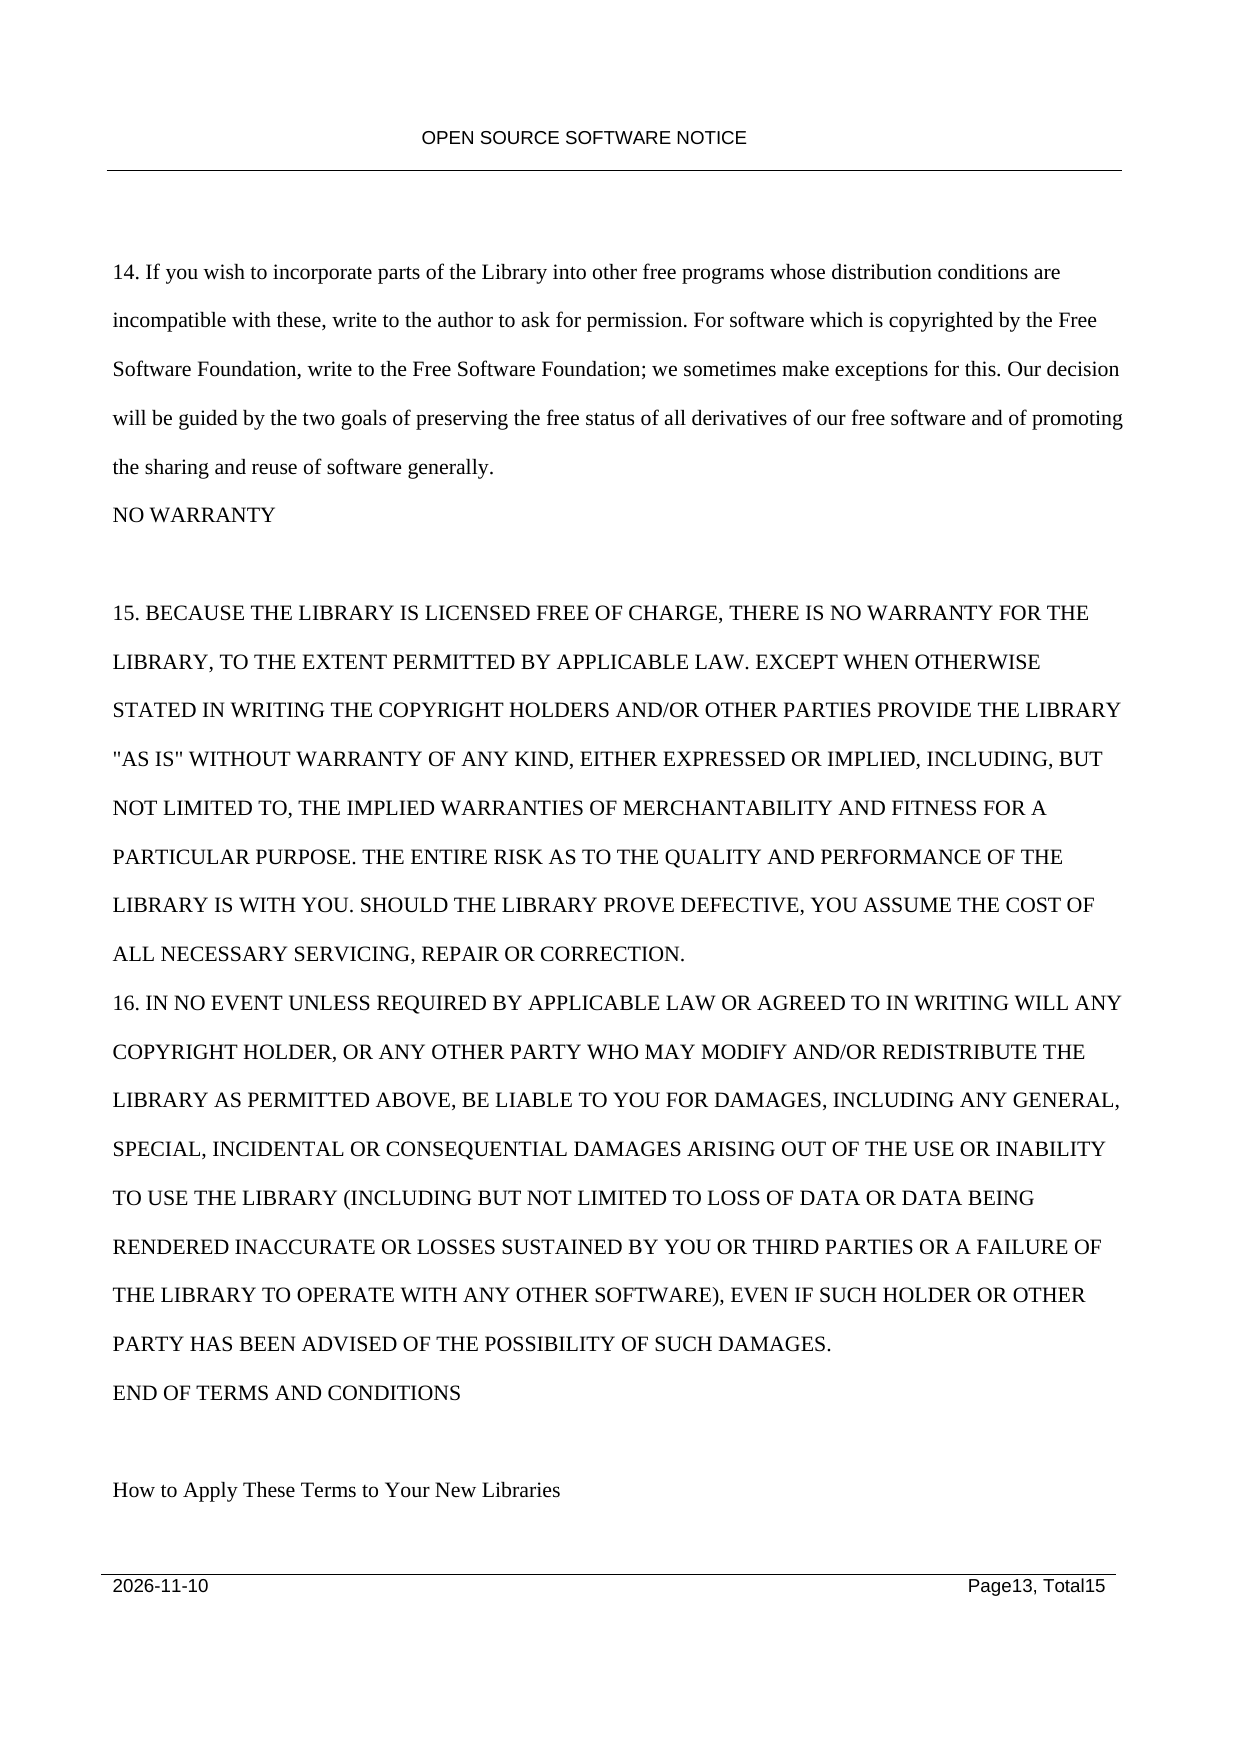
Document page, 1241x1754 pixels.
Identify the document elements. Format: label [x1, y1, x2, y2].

text [112, 206, 1128, 1506]
